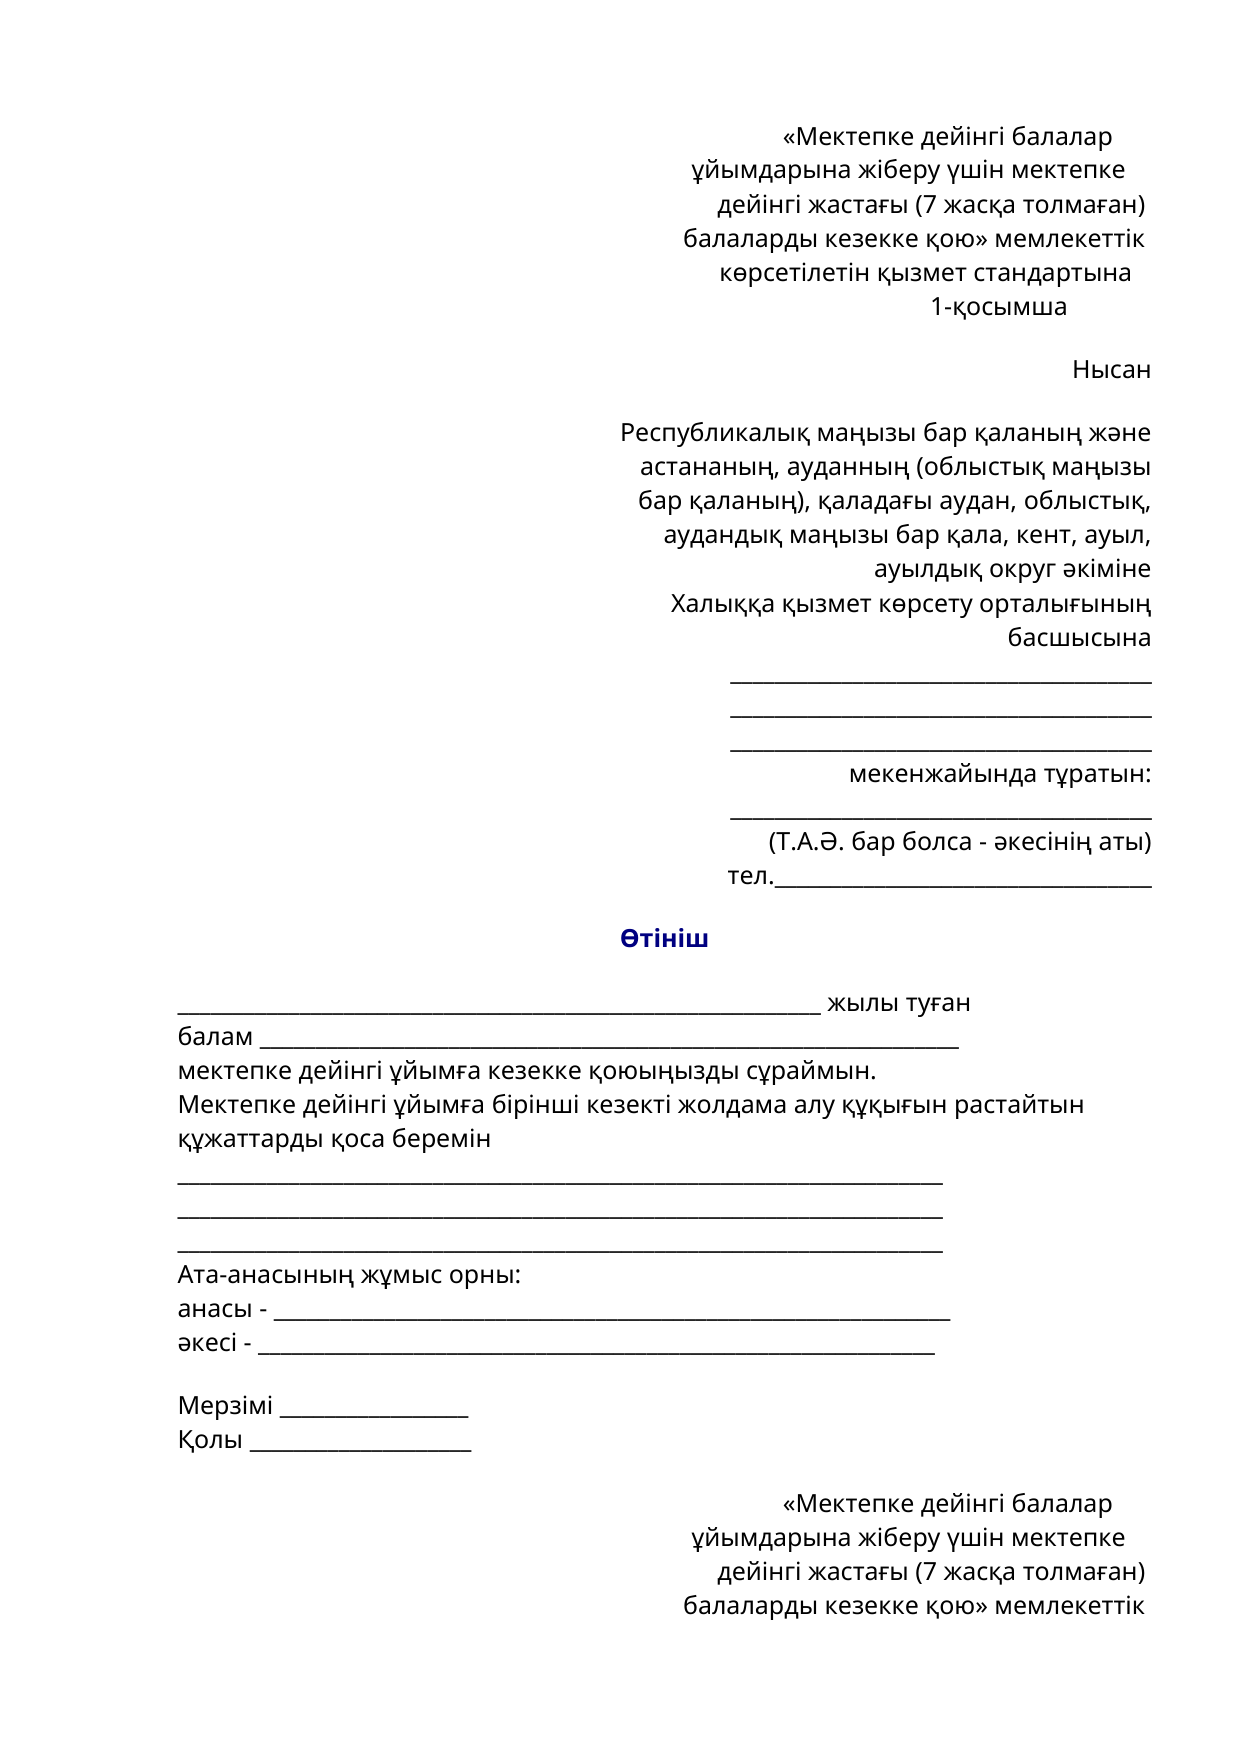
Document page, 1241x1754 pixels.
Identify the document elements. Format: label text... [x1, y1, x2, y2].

text Мерзімі _________________ Қолы ____________________ [177, 1388, 1152, 1456]
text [177, 1485, 1152, 1622]
text __________________________________________________________ жылы туған балам _______________________________________________________________ мектепке дейінгі ұйымға кезекке қоюыңызды сұраймын. Мектепке дейінгі ұйымға бірінші кезекті жолдама алу құқығын растайтын құжаттарды қоса беремін _____________________________________________________________________ _____________________________________________________________________ _____________________________________________________________________ Ата-анасының жұмыс орны: анасы - _____________________________________________________________ әкесі - _____________________________________________________________ [177, 984, 1152, 1359]
text Республикалық маңызы бар қаланың және астананың, ауданның (облыстық маңызы бар қаланың), қаладағы аудан, облыстық, аудандық маңызы бар қала, кент, ауыл, ауылдық округ әкіміне Халыққа қызмет көрсету орталығының басшысына ______________________________________ ______________________________________ ______________________________________ мекенжайында тұратын: ______________________________________ (Т.А.Ә. бар болса - әкесінің аты) тел.__________________________________ [177, 415, 1152, 892]
text «Мектепке дейінгі балалар ұйымдарына жіберу үшін мектепке дейінгі жастағы (7 жасқа толмаған) балаларды кезекке қою» мемлекеттік көрсетілетін қызмет стандартына 1-қосымша [177, 118, 1152, 322]
text Нысан [177, 352, 1152, 386]
text Өтініш [177, 921, 1152, 955]
